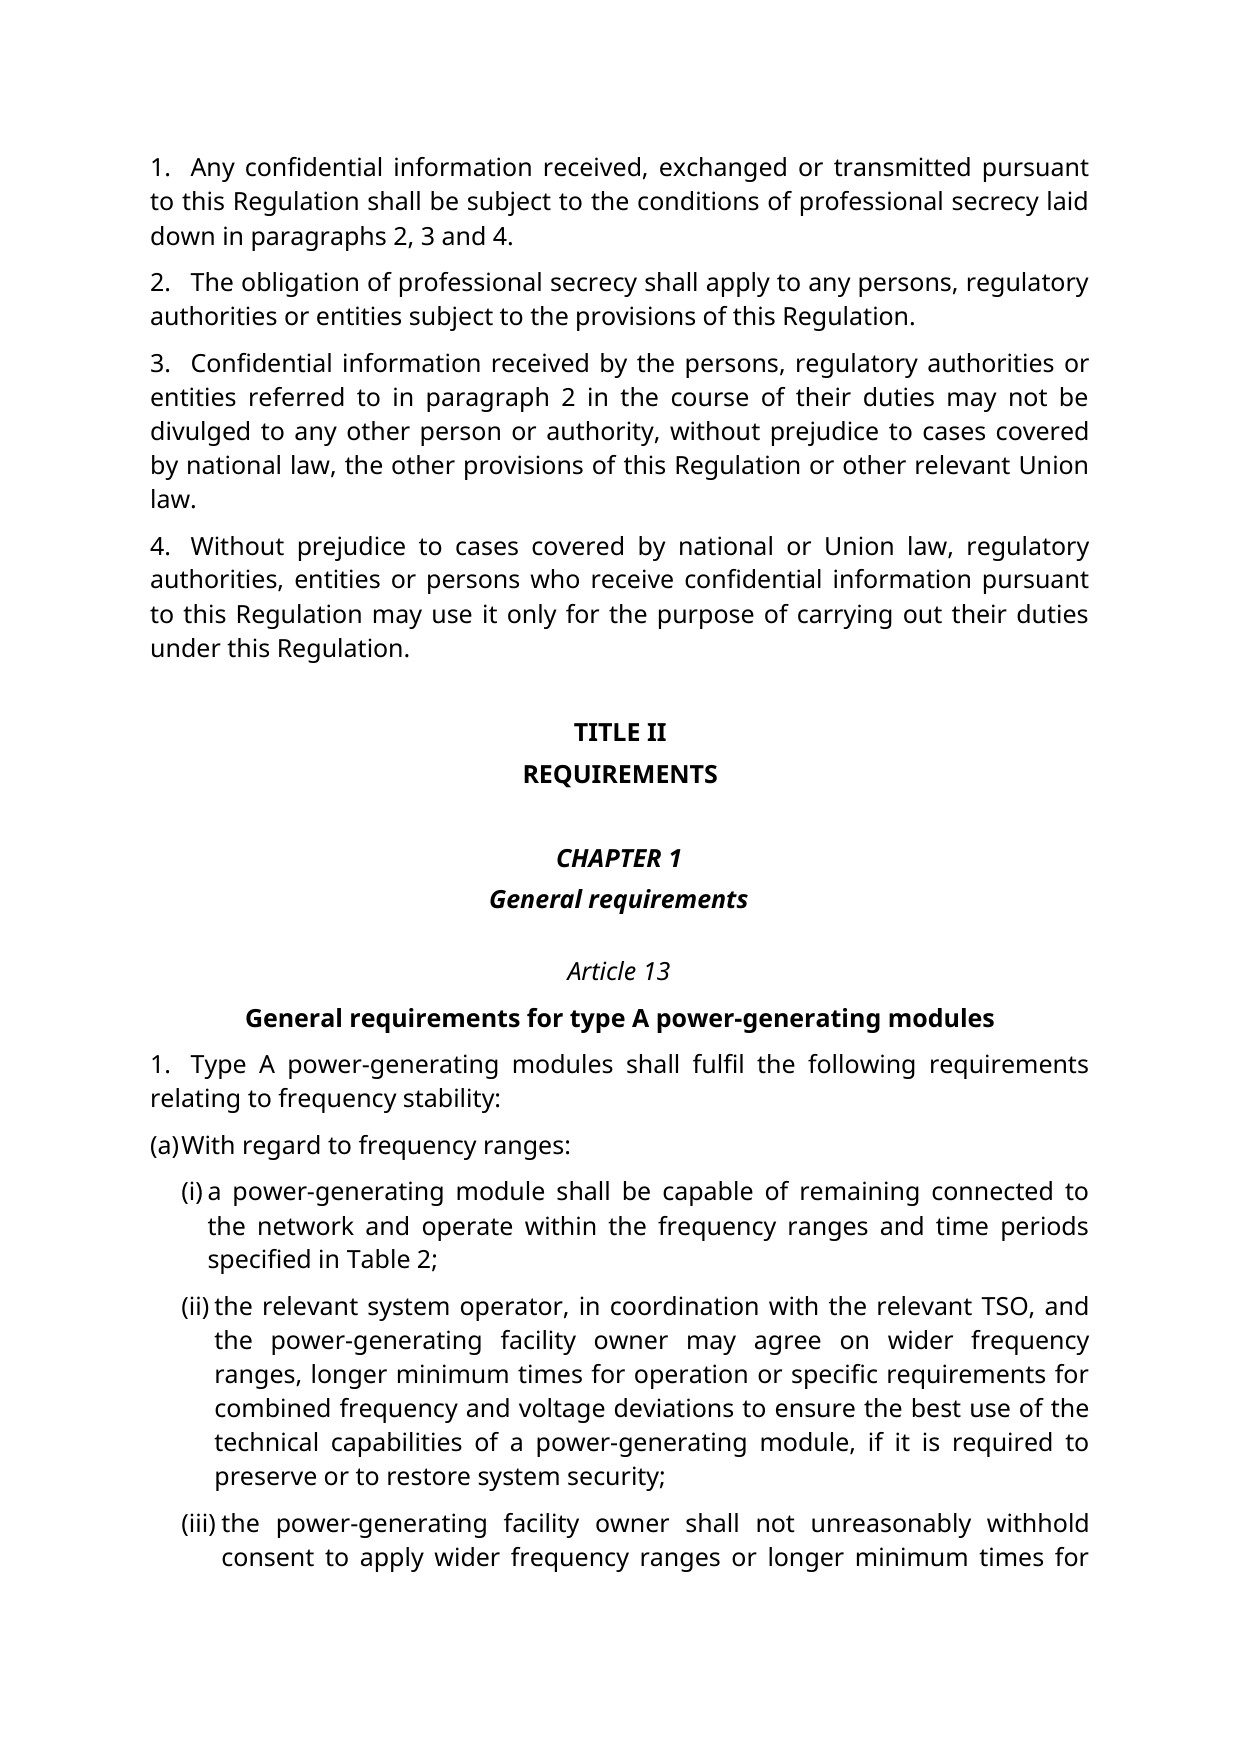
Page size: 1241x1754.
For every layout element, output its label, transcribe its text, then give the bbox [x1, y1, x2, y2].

text Article 13 [150, 954, 1090, 988]
text General requirements [150, 882, 1090, 916]
text REQUIREMENTS [150, 756, 1090, 790]
text CHAPTER 1 [150, 840, 1090, 874]
text 3. Confidential information received by the persons, regulatory authorities or entities referred to in paragraph 2 in the course of their duties may not be divulged to any other person or authority, without prejudice to cases covered by national law, the other provisions of this Regulation or other relevant Union law. [150, 345, 1090, 516]
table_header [181, 1115, 1090, 1574]
text General requirements for type A power-generating modules [150, 1000, 1090, 1034]
text 1. Type A power-generating modules shall fulfil the following requirements relating to frequency stability: [150, 1047, 1090, 1115]
text 2. The obligation of professional secrecy shall apply to any persons, regulatory authorities or entities subject to the provisions of this Regulation. [150, 265, 1090, 333]
text 1. Any confidential information received, exchanged or transmitted pursuant to this Regulation shall be subject to the conditions of professional secrecy laid down in paragraphs 2, 3 and 4. [150, 150, 1090, 252]
text 4. Without prejudice to cases covered by national or Union law, regulatory authorities, entities or persons who receive confidential information pursuant to this Regulation may use it only for the purpose of carrying out their duties under this Regulation. [150, 528, 1090, 664]
text TITLE II [150, 714, 1090, 748]
table_header (a) [150, 1115, 181, 1574]
